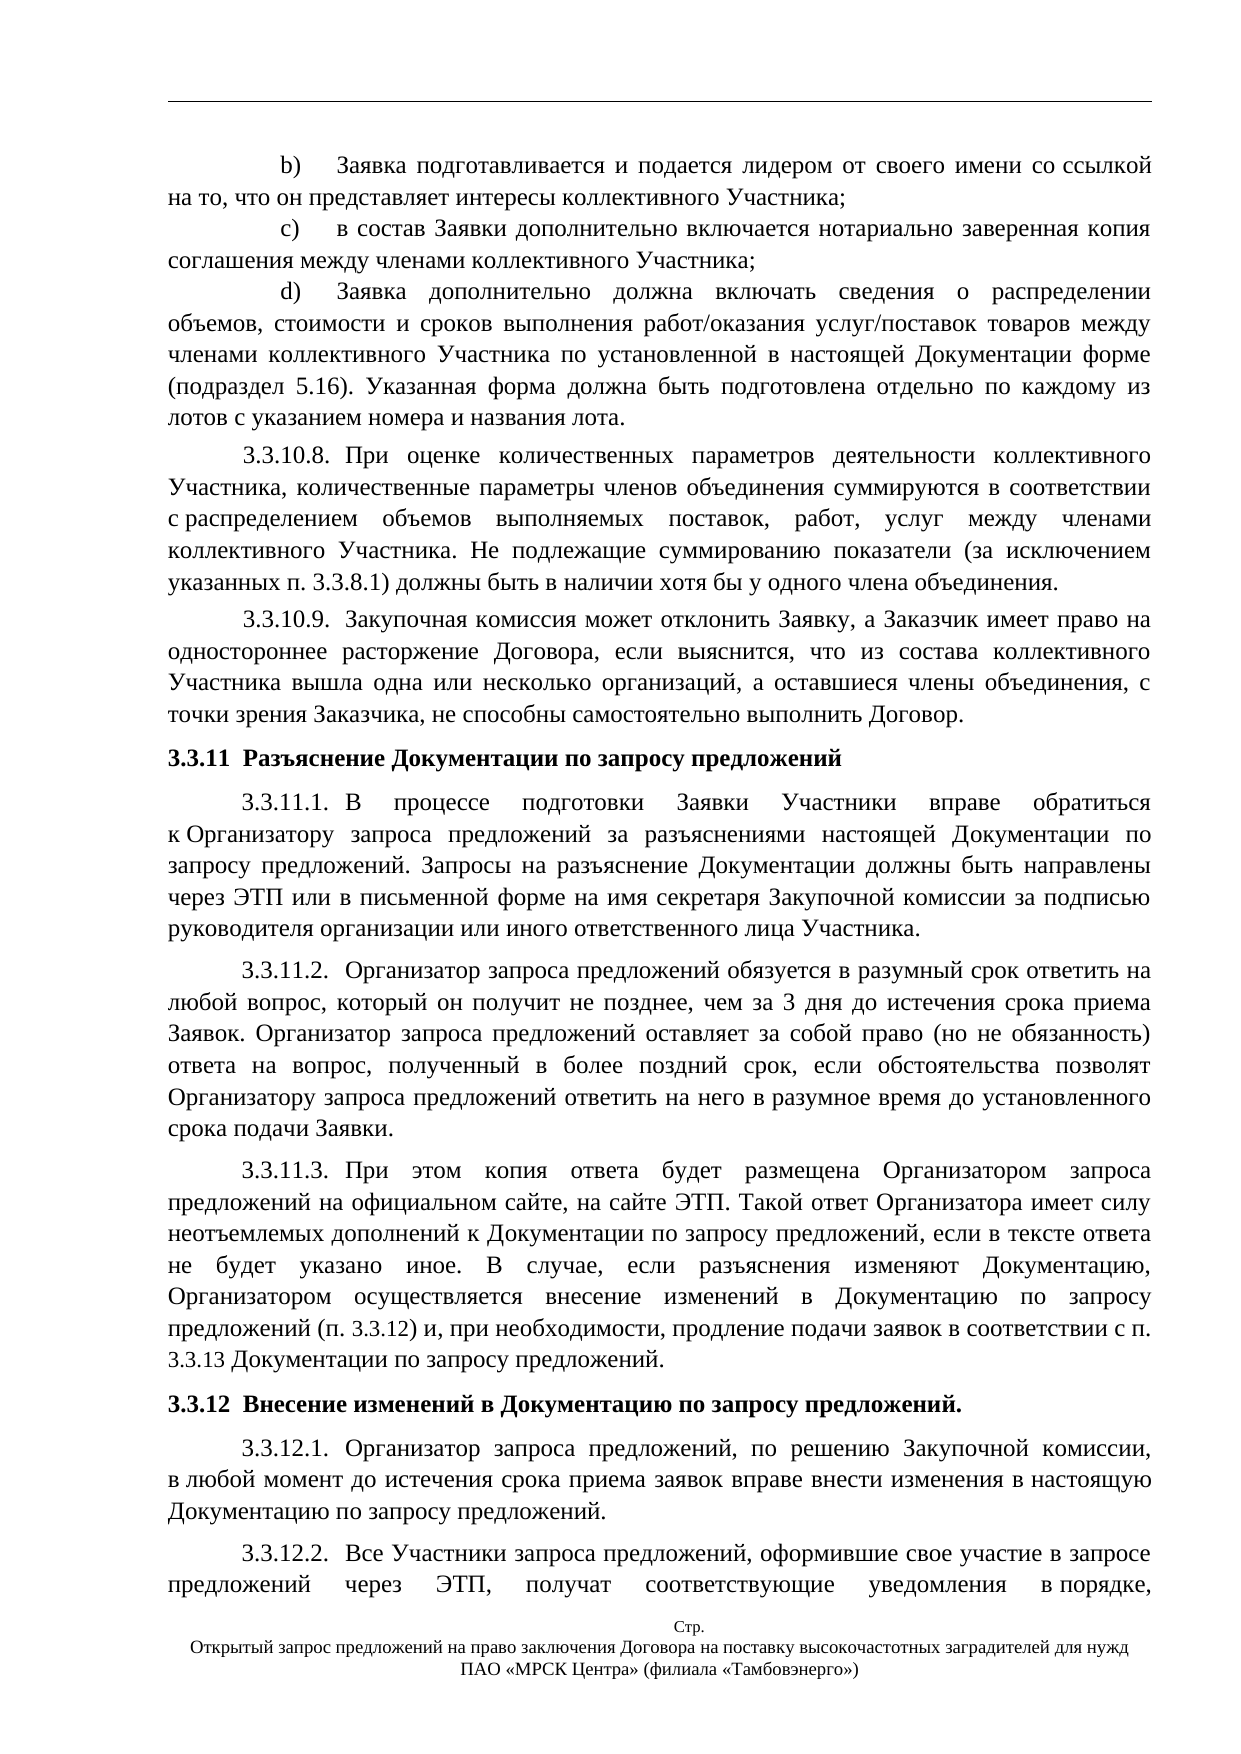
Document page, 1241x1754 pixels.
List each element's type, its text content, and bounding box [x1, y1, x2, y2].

list Организатор запроса предложений обязуется в разумный срок ответить на любой вопрос, который он получит не позднее, чем за 3 дня до истечения срока приема Заявок. Организатор запроса предложений оставляет за собой право (но не обязанность) ответа на вопрос, полученный в более поздний срок, если обстоятельства позволят Организатору запроса предложений ответить на него в разумное время до установленного срока подачи Заявки. [168, 955, 1152, 1142]
subtitle Внесение изменений в Документацию по запросу предложений. [168, 1389, 1152, 1417]
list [168, 1538, 1152, 1598]
list в состав Заявки дополнительно включается нотариально заверенная копия соглашения между членами коллективного Участника; [168, 213, 1152, 273]
subtitle Разъяснение Документации по запросу предложений [168, 743, 1152, 772]
list При этом копия ответа будет размещена Организатором запроса предложений на официальном сайте, на сайте ЭТП. Такой ответ Организатора имеет силу неотъемлемых дополнений к Документации по запросу предложений, если в тексте ответа не будет указано иное. В случае, если разъяснения изменяют Документацию, Организатором осуществляется внесение изменений в Документацию по запросу предложений (п. 3.3.12) и, при необходимости, продление подачи заявок в соответствии с п. 3.3.13 Документации по запросу предложений. [168, 1155, 1152, 1373]
list Заявка подготавливается и подается лидером от своего имени со ссылкой на то, что он представляет интересы коллективного Участника; [168, 150, 1152, 210]
list Закупочная комиссия может отклонить Заявку, а Заказчик имеет право на одностороннее расторжение Договора, если выяснится, что из состава коллективного Участника вышла одна или несколько организаций, а оставшиеся члены объединения, с точки зрения Заказчика, не способны самостоятельно выполнить Договор. [168, 604, 1152, 728]
list Заявка дополнительно должна включать сведения о распределении объемов, стоимости и сроков выполнения работ/оказания услуг/поставок товаров между членами коллективного Участника по установленной в настоящей Документации форме (подраздел 5.16). Указанная форма должна быть подготовлена отдельно по каждому из лотов с указанием номера и названия лота. [168, 276, 1152, 431]
list В процессе подготовки Заявки Участники вправе обратиться к Организатору запроса предложений за разъяснениями настоящей Документации по запросу предложений. Запросы на разъяснение Документации должны быть направлены через ЭТП или в письменной форме на имя секретаря Закупочной комиссии за подписью руководителя организации или иного ответственного лица Участника. [168, 787, 1152, 942]
list При оценке количественных параметров деятельности коллективного Участника, количественные параметры членов объединения суммируются в соответствии с распределением объемов выполняемых поставок, работ, услуг между членами коллективного Участника. Не подлежащие суммированию показатели (за исключением указанных п. 3.3.8.1) должны быть в наличии хотя бы у одного члена объединения. [168, 440, 1152, 595]
list Организатор запроса предложений, по решению Закупочной комиссии, в любой момент до истечения срока приема заявок вправе внести изменения в настоящую Документацию по запросу предложений. [168, 1433, 1152, 1524]
